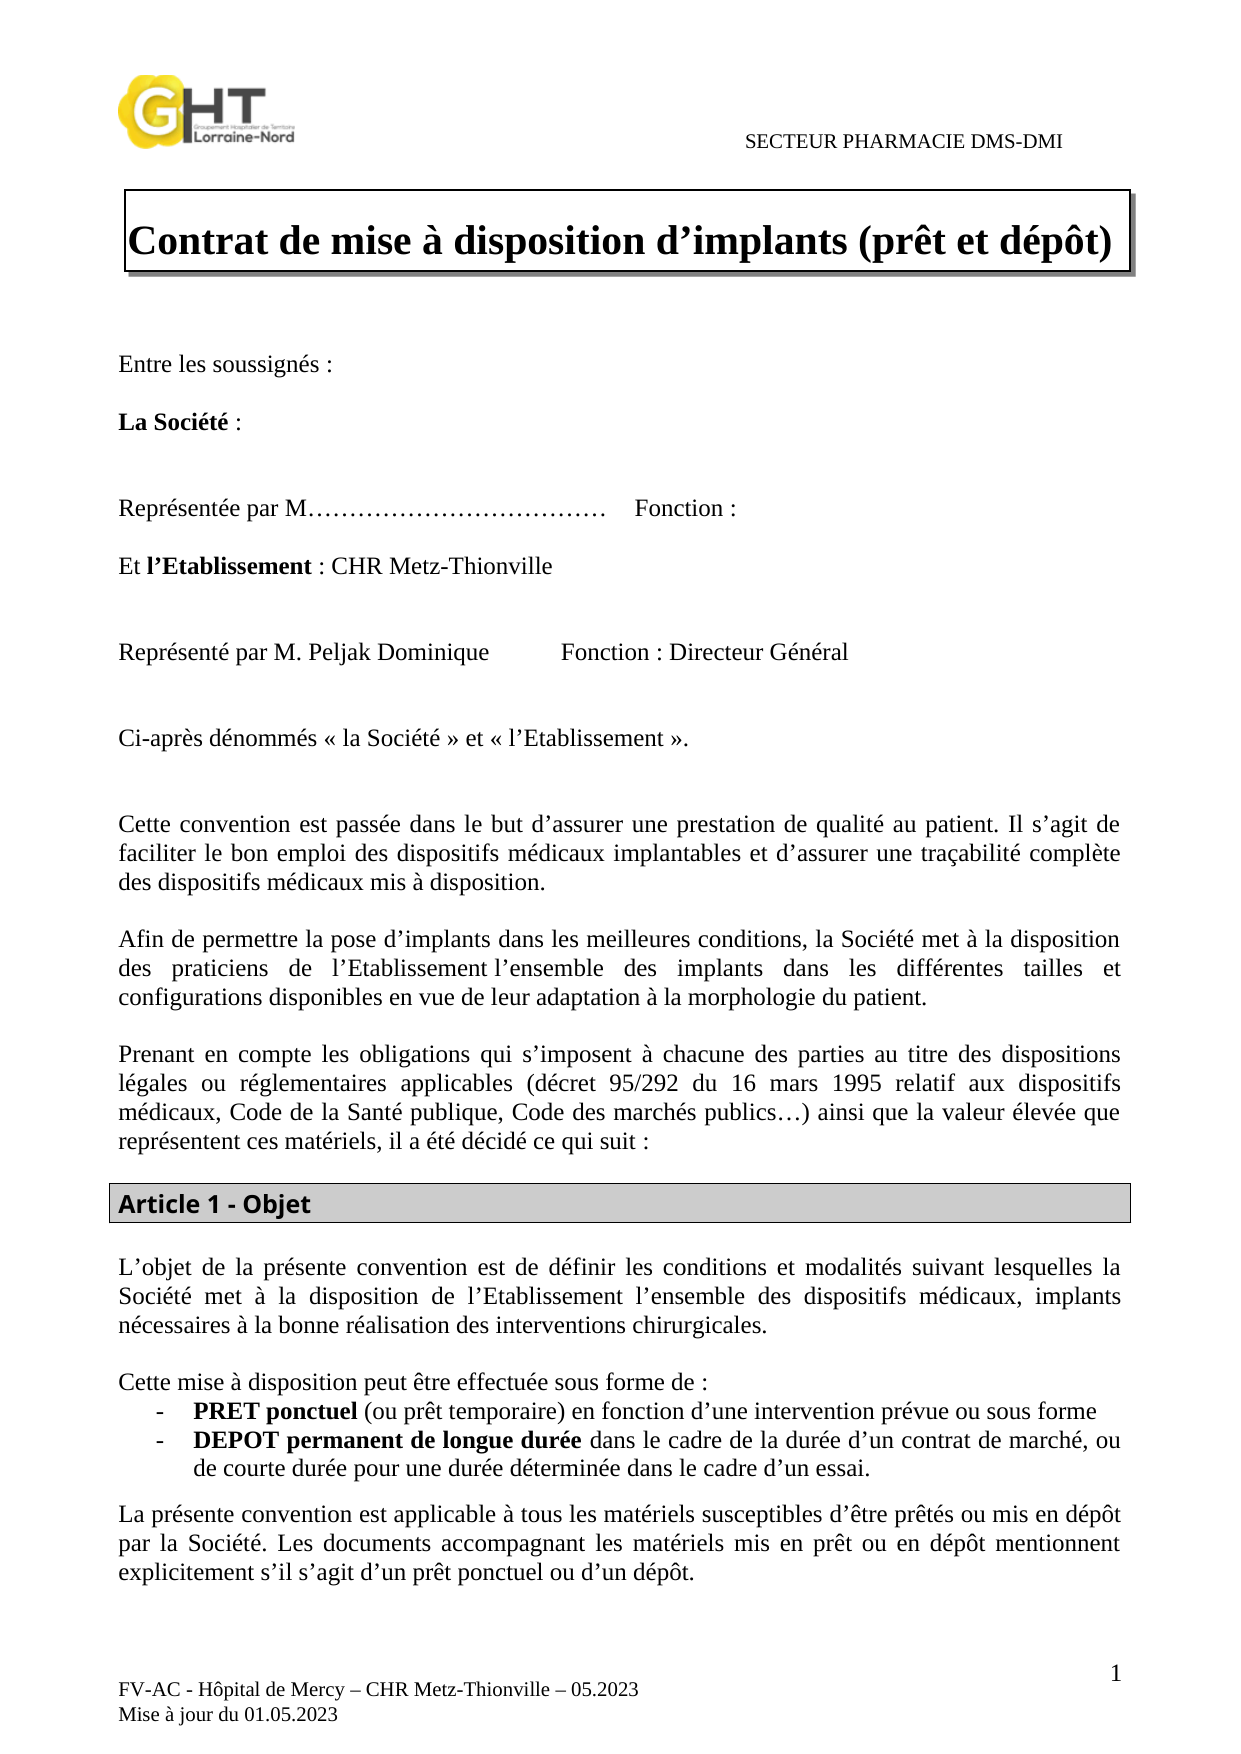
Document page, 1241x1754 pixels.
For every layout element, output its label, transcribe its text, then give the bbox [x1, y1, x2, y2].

text Afin de permettre la pose d’implants dans les meilleures conditions, la Société met à la disposition des praticiens de l’Etablissement l’ensemble des implants dans les différentes tailles et configurations disponibles en vue de leur adaptation à la morphologie du patient. [118, 924, 1122, 1011]
text Représentée par M……………………………… Fonction : [118, 493, 1122, 522]
text La Société : [118, 407, 1122, 436]
text Et l’Etablissement : CHR Metz-Thionville [118, 551, 1122, 579]
text Ci-après dénommés « la Société » et « l’Etablissement ». [118, 723, 1122, 752]
text Prenant en compte les obligations qui s’imposent à chacune des parties au titre des dispositions légales ou réglementaires applicables (décret 95/292 du 16 mars 1995 relatif aux dispositifs médicaux, Code de la Santé publique, Code des marchés publics…) ainsi que la valeur élevée que représentent ces matériels, il a été décidé ce qui suit : [118, 1039, 1122, 1154]
text Cette convention est passée dans le but d’assurer une prestation de qualité au patient. Il s’agit de faciliter le bon emploi des dispositifs médicaux implantables et d’assurer une traçabilité complète des dispositifs médicaux mis à disposition. [118, 809, 1122, 896]
picture [118, 75, 295, 149]
title Contrat de mise à disposition d’implants (prêt et dépôt) [118, 215, 1122, 263]
text L’objet de la présente convention est de définir les conditions et modalités suivant lesquelles la Société met à la disposition de l’Etablissement l’ensemble des dispositifs médicaux, implants nécessaires à la bonne réalisation des interventions chirurgicales. [118, 1252, 1122, 1338]
text Entre les soussignés : [118, 349, 1122, 378]
text Cette mise à disposition peut être effectuée sous forme de : [118, 1367, 1122, 1396]
list DEPOT permanent de longue durée dans le cadre de la durée d’un contrat de marché, ou de courte durée pour une durée déterminée dans le cadre d’un essai. [156, 1425, 1122, 1482]
list PRET ponctuel (ou prêt temporaire) en fonction d’une intervention prévue ou sous forme [156, 1396, 1122, 1425]
subtitle Article 1 - Objet [110, 1184, 1130, 1222]
text Représenté par M. Peljak Dominique Fonction : Directeur Général [118, 637, 1122, 666]
text La présente convention est applicable à tous les matériels susceptibles d’être prêtés ou mis en dépôt par la Société. Les documents accompagnant les matériels mis en prêt ou en dépôt mentionnent explicitement s’il s’agit d’un prêt ponctuel ou d’un dépôt. [118, 1499, 1122, 1585]
